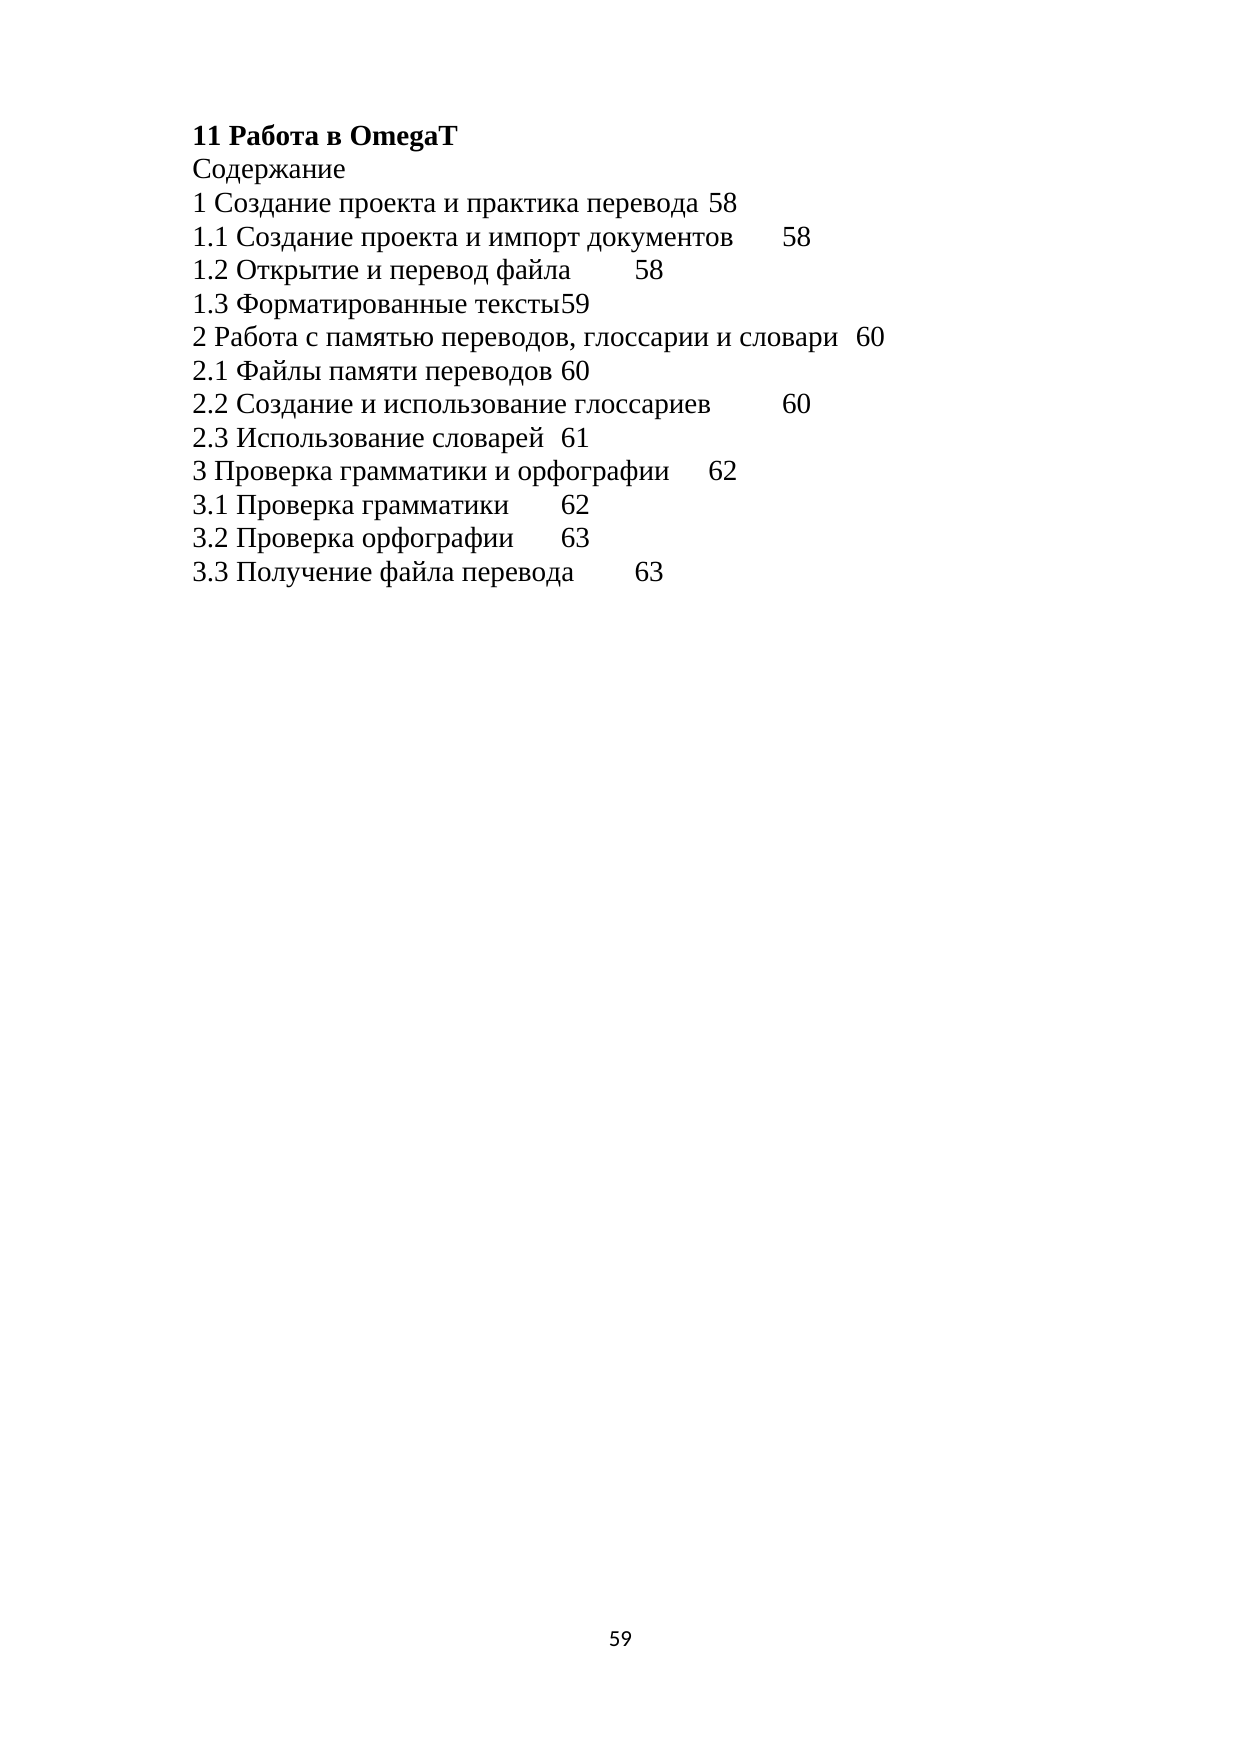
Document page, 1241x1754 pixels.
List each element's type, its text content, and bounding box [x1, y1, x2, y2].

text 1.2 Открытие и перевод файла 58 [118, 252, 1122, 286]
subtitle 11 Работа в OmegaT [118, 118, 1122, 152]
text 1 Создание проекта и практика перевода 58 [118, 185, 1122, 219]
text 2.3 Использование словарей 61 [118, 420, 1122, 453]
text 3 Проверка грамматики и орфографии 62 [118, 453, 1122, 487]
text 2.2 Создание и использование глоссариев 60 [118, 386, 1122, 420]
text 3.2 Проверка орфографии 63 [118, 521, 1122, 554]
text 2.1 Файлы памяти переводов 60 [118, 353, 1122, 386]
text 3.1 Проверка грамматики 62 [118, 487, 1122, 521]
text 3.3 Получение файла перевода 63 [118, 554, 1122, 588]
text Содержание [118, 152, 1122, 185]
text 1.1 Создание проекта и импорт документов 58 [118, 219, 1122, 252]
text 1.3 Форматированные тексты 59 [118, 286, 1122, 319]
text 2 Работа с памятью переводов, глоссарии и словари 60 [118, 319, 1122, 353]
